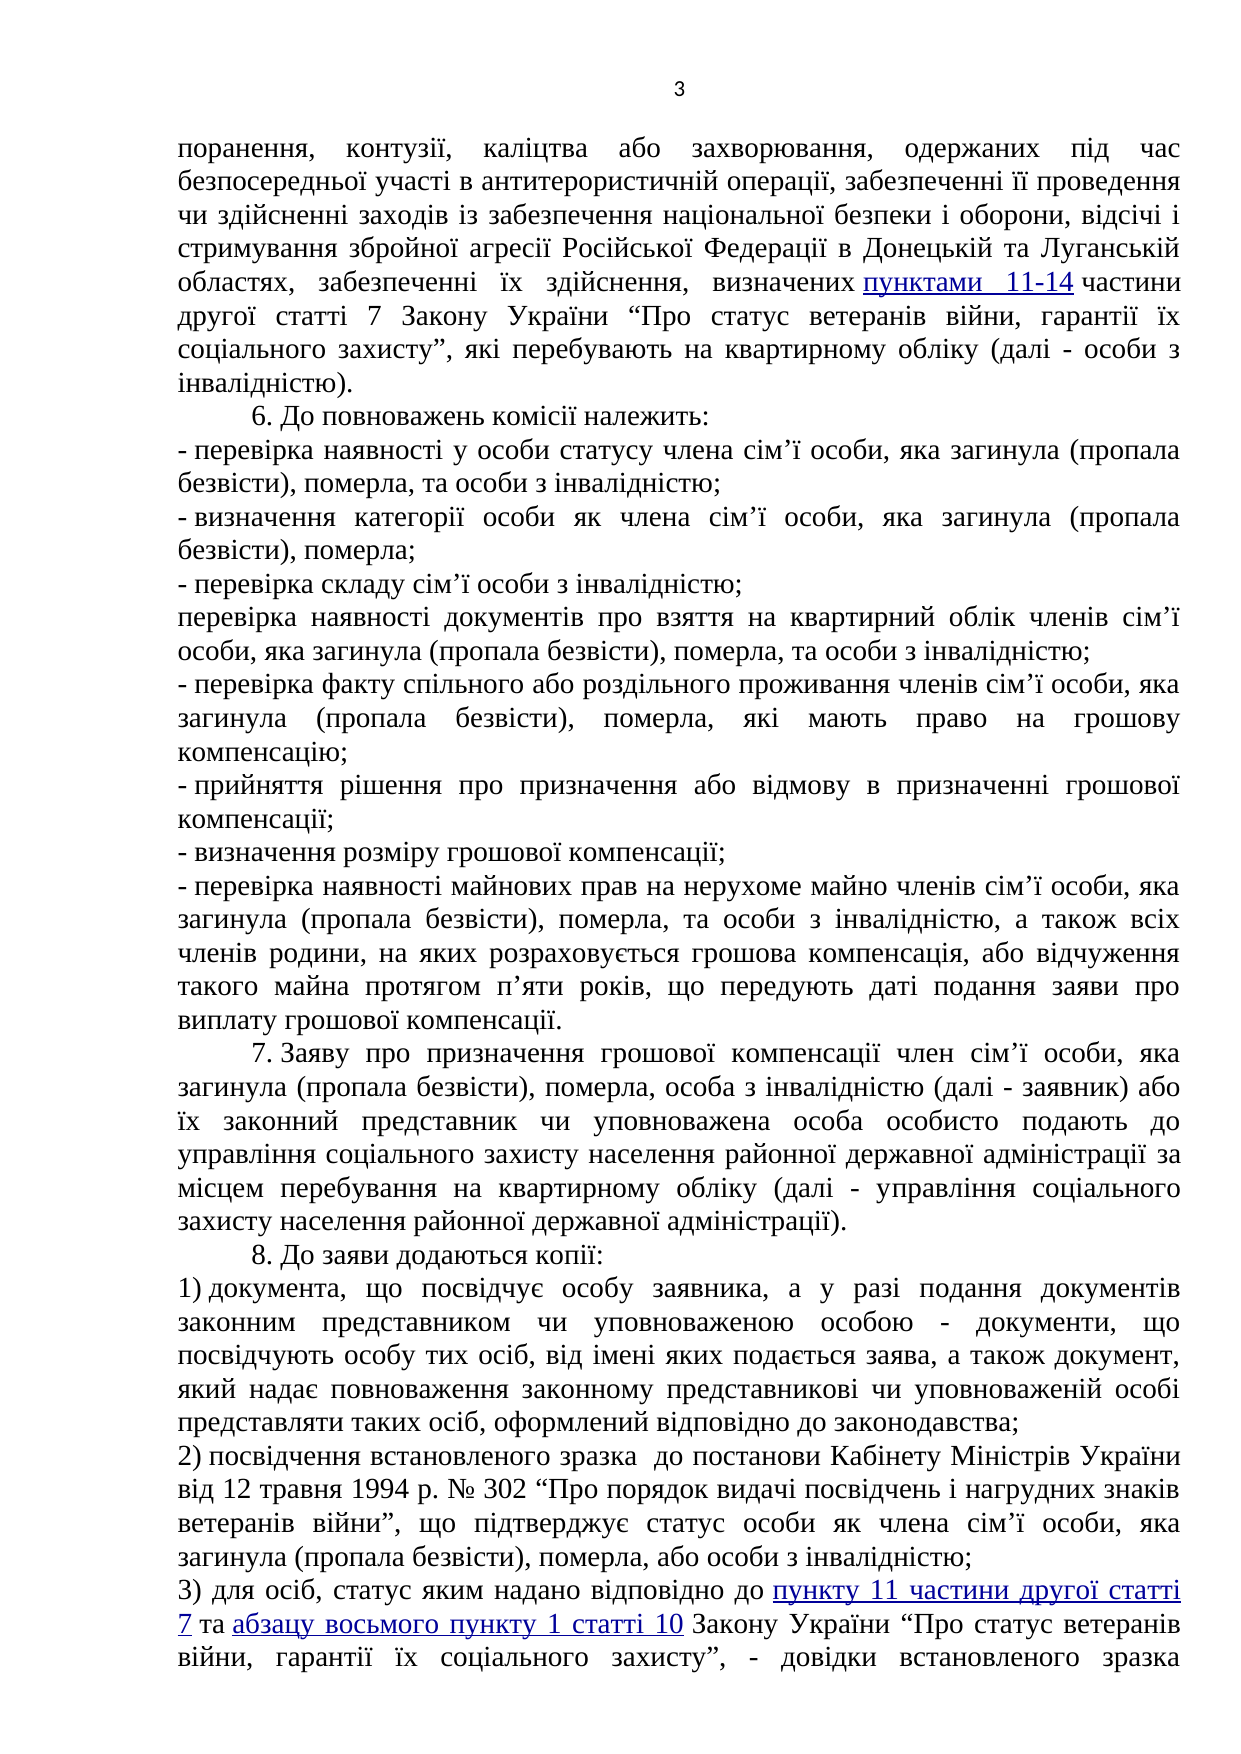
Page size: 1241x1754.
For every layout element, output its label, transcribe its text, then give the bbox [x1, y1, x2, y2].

text - визначення категорії особи як члена сім’ї особи, яка загинула (пропала безвісти), померла; [177, 499, 1181, 566]
text - перевірка наявності у особи статусу члена сім’ї особи, яка загинула (пропала безвісти), померла, та особи з інвалідністю; [177, 432, 1181, 499]
text - прийняття рішення про призначення або відмову в призначенні грошової компенсації; [177, 767, 1181, 834]
text 6. До повноважень комісії належить: [177, 398, 1181, 432]
text 1) документа, що посвідчує особу заявника, а у разі подання документів законним представником чи уповноваженою особою - документи, що посвідчують особу тих осіб, від імені яких подається заява, а також документ, який надає повноваження законному представникові чи уповноваженій особі представляти таких осіб, оформлений відповідно до законодавства; [177, 1270, 1181, 1438]
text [177, 1572, 1181, 1673]
text 2) посвідчення встановленого зразка до постанови Кабінету Міністрів України від 12 травня 1994 р. № 302 “Про порядок видачі посвідчень і нагрудних знаків ветеранів війни”, що підтверджує статус особи як члена сім’ї особи, яка загинула (пропала безвісти), померла, або особи з інвалідністю; [177, 1438, 1181, 1572]
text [177, 130, 1181, 398]
text - перевірка наявності майнових прав на нерухоме майно членів сім’ї особи, яка загинула (пропала безвісти), померла, та особи з інвалідністю, а також всіх членів родини, на яких розраховується грошова компенсація, або відчуження такого майна протягом п’яти років, що передують даті подання заяви про виплату грошової компенсації. [177, 868, 1181, 1036]
text - перевірка складу сім’ї особи з інвалідністю; [177, 566, 1181, 599]
text 8. До заяви додаються копії: [177, 1237, 1181, 1270]
text - визначення розміру грошової компенсації; [177, 834, 1181, 868]
text 7. Заяву про призначення грошової компенсації член сім’ї особи, яка загинула (пропала безвісти), померла, особа з інвалідністю (далі - заявник) або їх законний представник чи уповноважена особа особисто подають до управління соціального захисту населення районної державної адміністрації за місцем перебування на квартирному обліку (далі - управління соціального захисту населення районної державної адміністрації). [177, 1036, 1181, 1237]
text перевірка наявності документів про взяття на квартирний облік членів сім’ї особи, яка загинула (пропала безвісти), померла, та особи з інвалідністю; [177, 599, 1181, 667]
text - перевірка факту спільного або роздільного проживання членів сім’ї особи, яка загинула (пропала безвісти), померла, які мають право на грошову компенсацію; [177, 667, 1181, 767]
